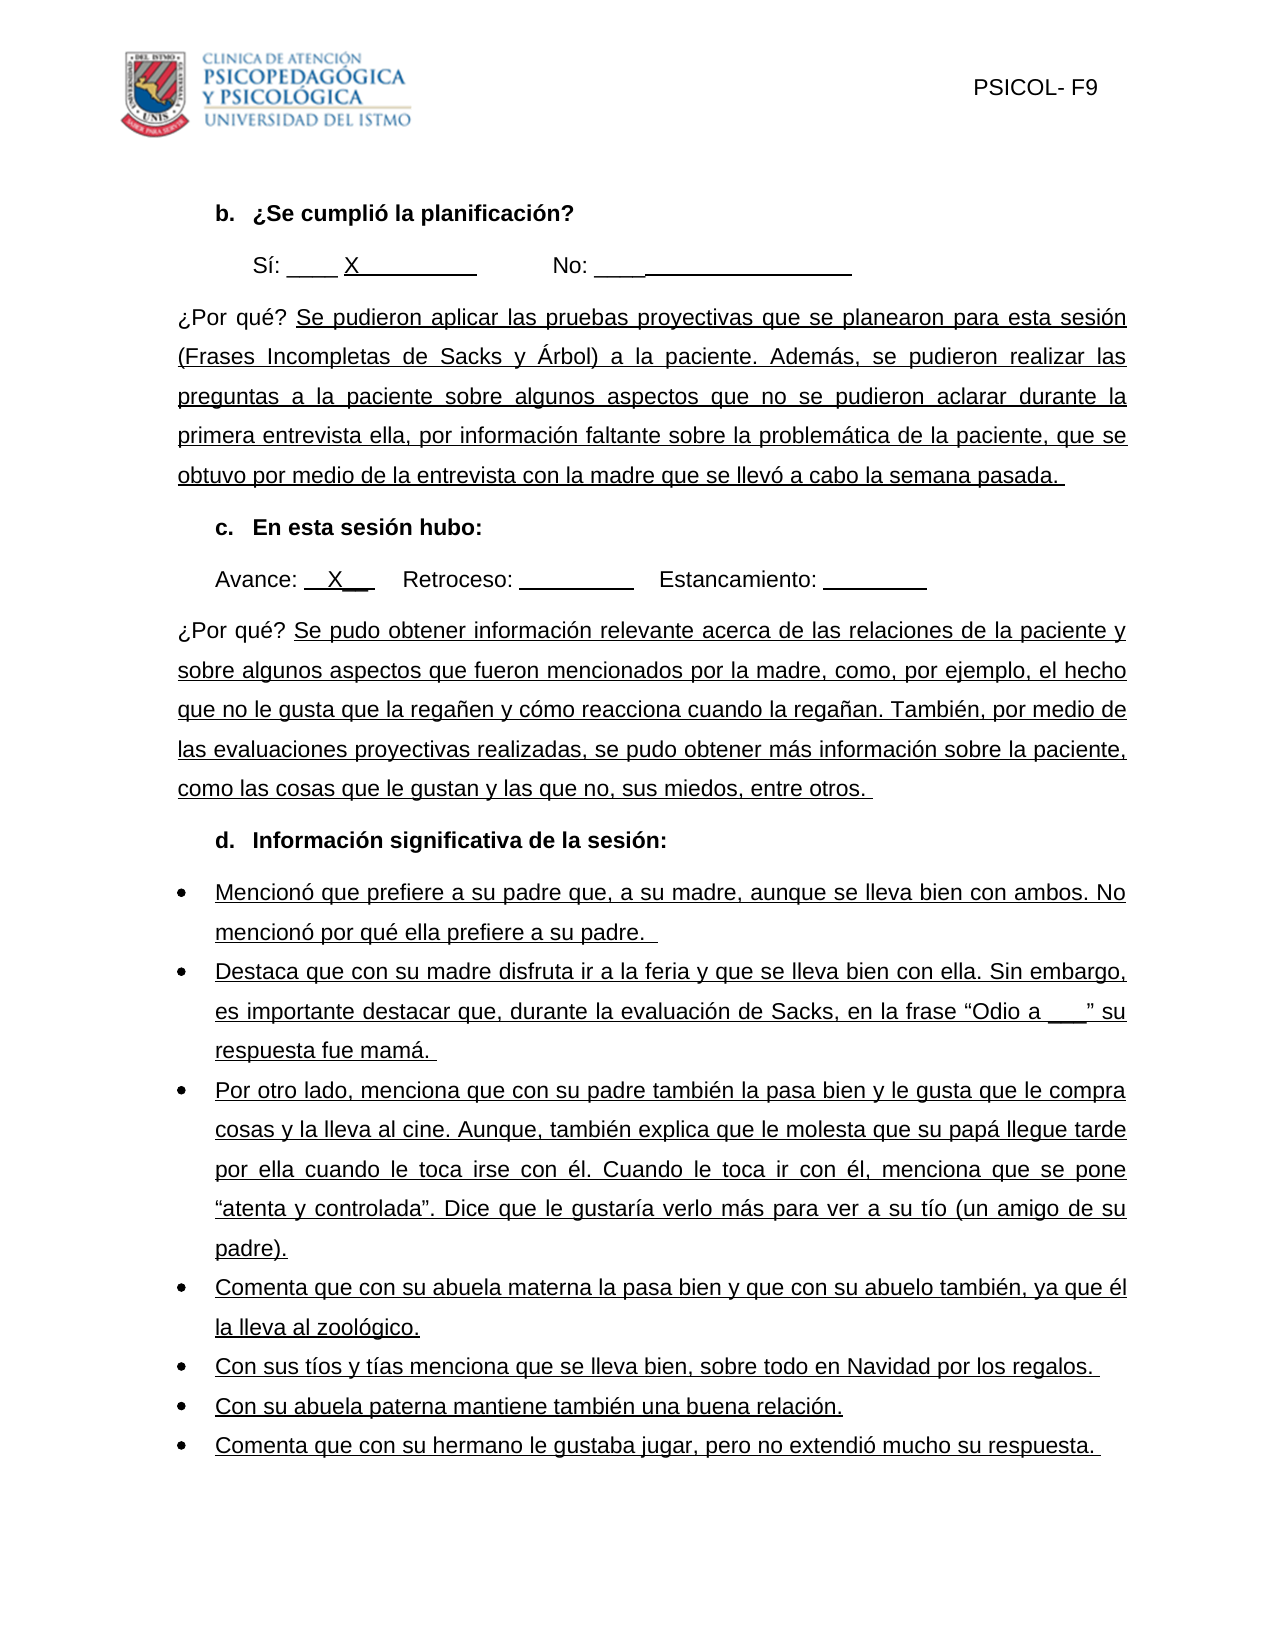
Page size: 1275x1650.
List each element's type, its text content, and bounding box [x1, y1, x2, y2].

list Destaca que con su madre disfruta ir a la feria y que se lleva bien con ella. Sin embargo, es importante destacar que, durante la evaluación de Sacks, en la frase “Odio a ___” su respuesta fue mamá. [177, 958, 1127, 1064]
list Comenta que con su hermano le gustaba jugar, pero no extendió mucho su respuesta. [177, 1432, 1127, 1458]
list Con su abuela paterna mantiene también una buena relación. [177, 1393, 1127, 1419]
text ¿Por qué? Se pudieron aplicar las pruebas proyectivas que se planearon para esta sesión (Frases Incompletas de Sacks y Árbol) a la paciente. Además, se pudieron realizar las preguntas a la paciente sobre algunos aspectos que no se pudieron aclarar durante la primera entrevista ella, por información faltante sobre la problemática de la paciente, que se obtuvo por medio de la entrevista con la madre que se llevó a cabo la semana pasada. [177, 367, 1127, 405]
list Con sus tíos y tías menciona que se lleva bien, sobre todo en Navidad por los regalos. [177, 1353, 1127, 1379]
text ¿Por qué? Se pudieron aplicar las pruebas proyectivas que se planearon para esta sesión (Frases Incompletas de Sacks y Árbol) a la paciente. Además, se pudieron realizar las preguntas a la paciente sobre algunos aspectos que no se pudieron aclarar durante la primera entrevista ella, por información faltante sobre la problemática de la paciente, que se obtuvo por medio de la entrevista con la madre que se llevó a cabo la semana pasada. [177, 406, 1127, 445]
text Avance: X__ Retroceso: Estancamiento: [215, 566, 1127, 592]
list Comenta que con su abuela materna la pasa bien y que con su abuelo también, ya que él la lleva al zoológico. [177, 1274, 1127, 1340]
text ¿Por qué? Se pudo obtener información relevante acerca de las relaciones de la paciente y sobre algunos aspectos que fueron mencionados por la madre, como, por ejemplo, el hecho que no le gusta que la regañen y cómo reacciona cuando la regañan. También, por medio de las evaluaciones proyectivas realizadas, se pudo obtener más información sobre la paciente, como las cosas que le gustan y las que no, sus miedos, entre otros. [177, 720, 1127, 759]
text ¿Por qué? Se pudo obtener información relevante acerca de las relaciones de la paciente y sobre algunos aspectos que fueron mencionados por la madre, como, por ejemplo, el hecho que no le gusta que la regañen y cómo reacciona cuando la regañan. También, por medio de las evaluaciones proyectivas realizadas, se pudo obtener más información sobre la paciente, como las cosas que le gustan y las que no, sus miedos, entre otros. [177, 617, 1127, 680]
text ¿Por qué? Se pudo obtener información relevante acerca de las relaciones de la paciente y sobre algunos aspectos que fueron mencionados por la madre, como, por ejemplo, el hecho que no le gusta que la regañen y cómo reacciona cuando la regañan. También, por medio de las evaluaciones proyectivas realizadas, se pudo obtener más información sobre la paciente, como las cosas que le gustan y las que no, sus miedos, entre otros. [177, 681, 1127, 719]
picture [65, 20, 437, 148]
list ¿Se cumplió la planificación? [215, 200, 1127, 226]
list Mencionó que prefiere a su padre que, a su madre, aunque se lleva bien con ambos. No mencionó por qué ella prefiere a su padre. [177, 879, 1127, 945]
text ¿Por qué? Se pudo obtener información relevante acerca de las relaciones de la paciente y sobre algunos aspectos que fueron mencionados por la madre, como, por ejemplo, el hecho que no le gusta que la regañen y cómo reacciona cuando la regañan. También, por medio de las evaluaciones proyectivas realizadas, se pudo obtener más información sobre la paciente, como las cosas que le gustan y las que no, sus miedos, entre otros. [177, 760, 1127, 802]
text Sí: ____ X No: ____ [252, 252, 1127, 278]
list Por otro lado, menciona que con su padre también la pasa bien y le gusta que le compra cosas y la lleva al cine. Aunque, también explica que le molesta que su papá llegue tarde por ella cuando le toca irse con él. Cuando le toca ir con él, menciona que se pone “atenta y controlada”. Dice que le gustaría verlo más para ver a su tío (un amigo de su padre). [177, 1077, 1127, 1261]
list Información significativa de la sesión: [215, 827, 1127, 854]
text ¿Por qué? Se pudieron aplicar las pruebas proyectivas que se planearon para esta sesión (Frases Incompletas de Sacks y Árbol) a la paciente. Además, se pudieron realizar las preguntas a la paciente sobre algunos aspectos que no se pudieron aclarar durante la primera entrevista ella, por información faltante sobre la problemática de la paciente, que se obtuvo por medio de la entrevista con la madre que se llevó a cabo la semana pasada. [177, 446, 1127, 488]
text ¿Por qué? Se pudieron aplicar las pruebas proyectivas que se planearon para esta sesión (Frases Incompletas de Sacks y Árbol) a la paciente. Además, se pudieron realizar las preguntas a la paciente sobre algunos aspectos que no se pudieron aclarar durante la primera entrevista ella, por información faltante sobre la problemática de la paciente, que se obtuvo por medio de la entrevista con la madre que se llevó a cabo la semana pasada. [177, 304, 1127, 366]
list En esta sesión hubo: [215, 513, 1127, 540]
